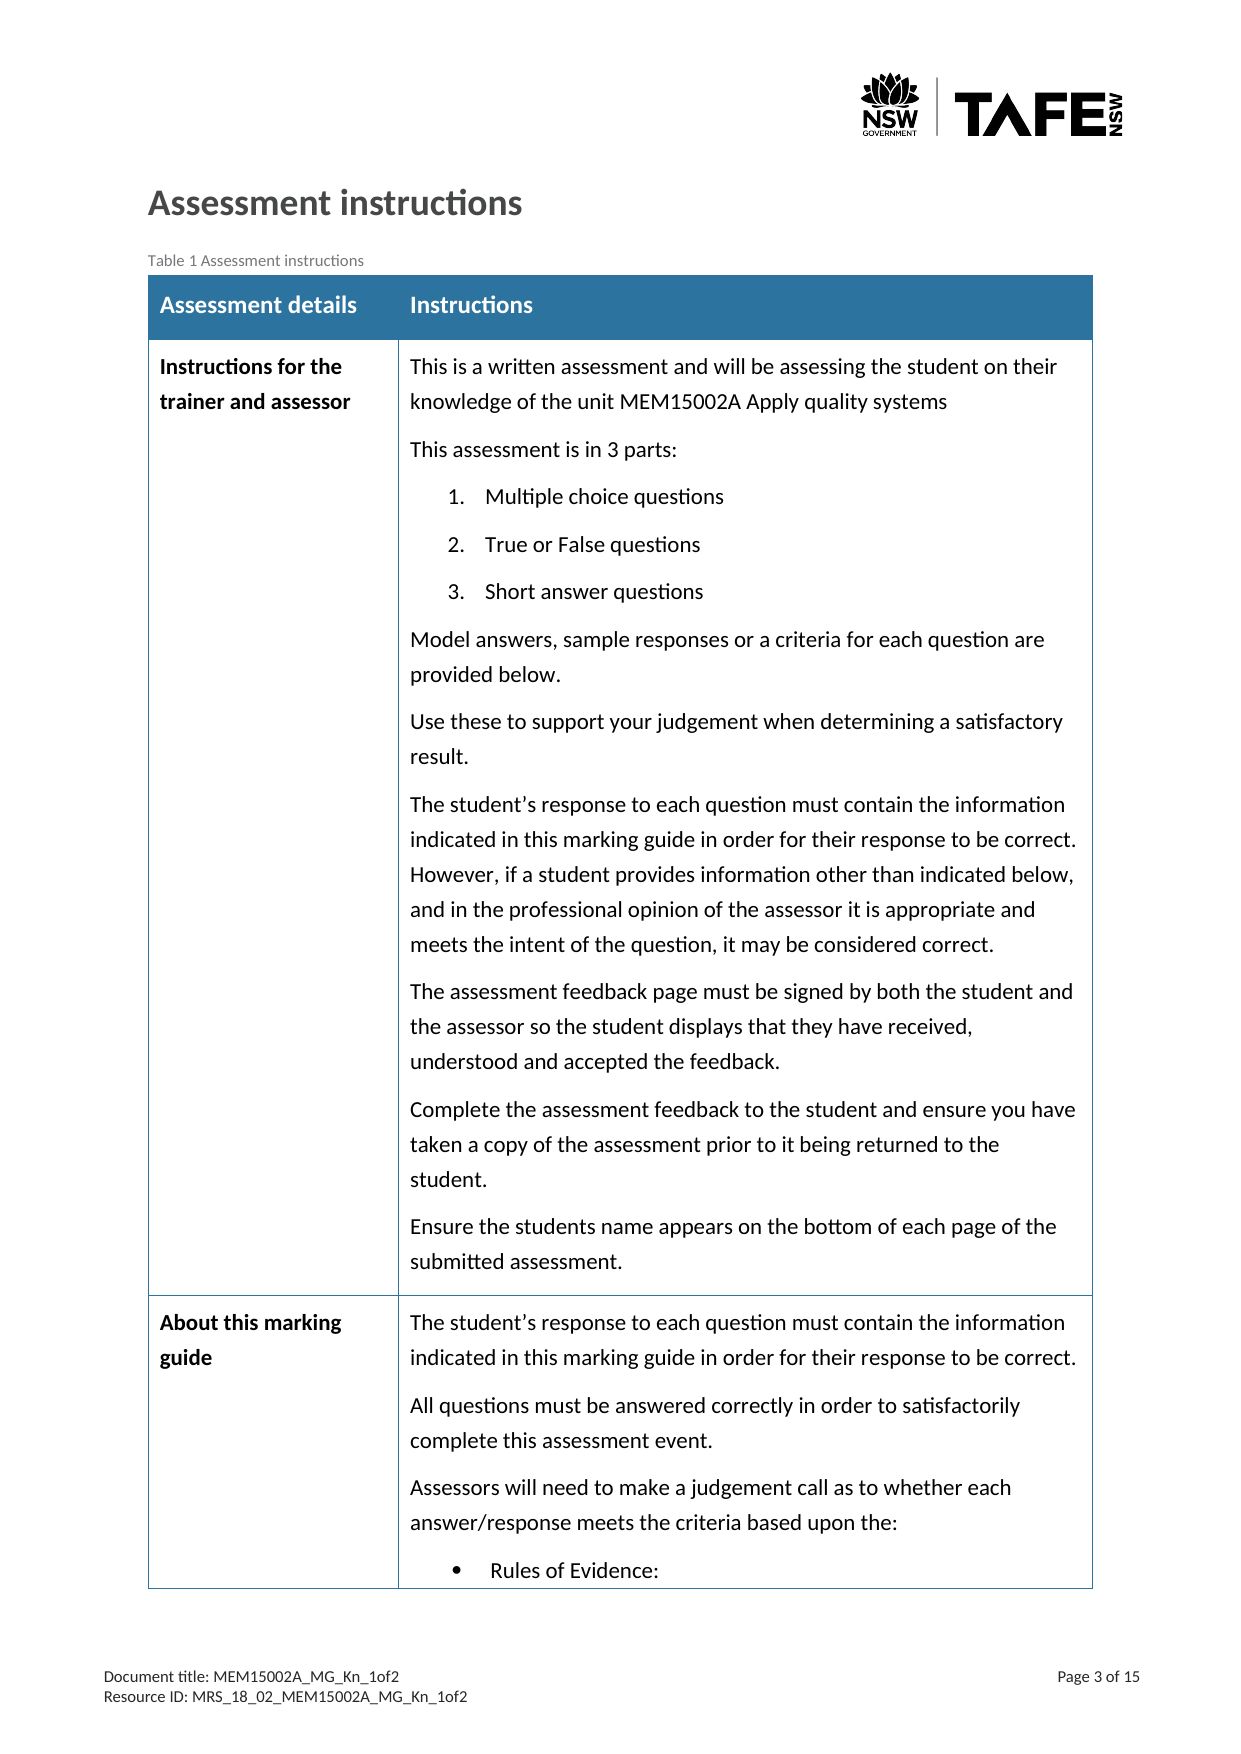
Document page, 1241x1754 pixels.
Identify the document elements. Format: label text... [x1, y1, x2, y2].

table_cell Instructions for the trainer and assessor [149, 340, 398, 1295]
subtitle Assessment instructions [148, 179, 1092, 225]
table_header Instructions [399, 276, 1092, 339]
table_cell This is a written assessment and will be assessing the student on their knowledge of the unit MEM15002A Apply quality systems This assessment is in 3 parts: Multiple choice questions True or False questions Short answer questions Model answers, sample responses or a criteria for each question are provided below. Use these to support your judgement when determining a satisfactory result. The student’s response to each question must contain the information indicated in this marking guide in order for their response to be correct. However, if a student provides information other than indicated below, and in the professional opinion of the assessor it is appropriate and meets the intent of the question, it may be considered correct. The assessment feedback page must be signed by both the student and the assessor so the student displays that they have received, understood and accepted the feedback. Complete the assessment feedback to the student and ensure you have taken a copy of the assessment prior to it being returned to the student. Ensure the students name appears on the bottom of each page of the submitted assessment. [399, 340, 1092, 1295]
text Table 1 Assessment instructions [148, 250, 1092, 270]
table_header Assessment details [149, 276, 398, 339]
table_cell About this marking guide [149, 1296, 398, 1588]
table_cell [399, 1296, 1092, 1588]
picture [861, 71, 1123, 137]
